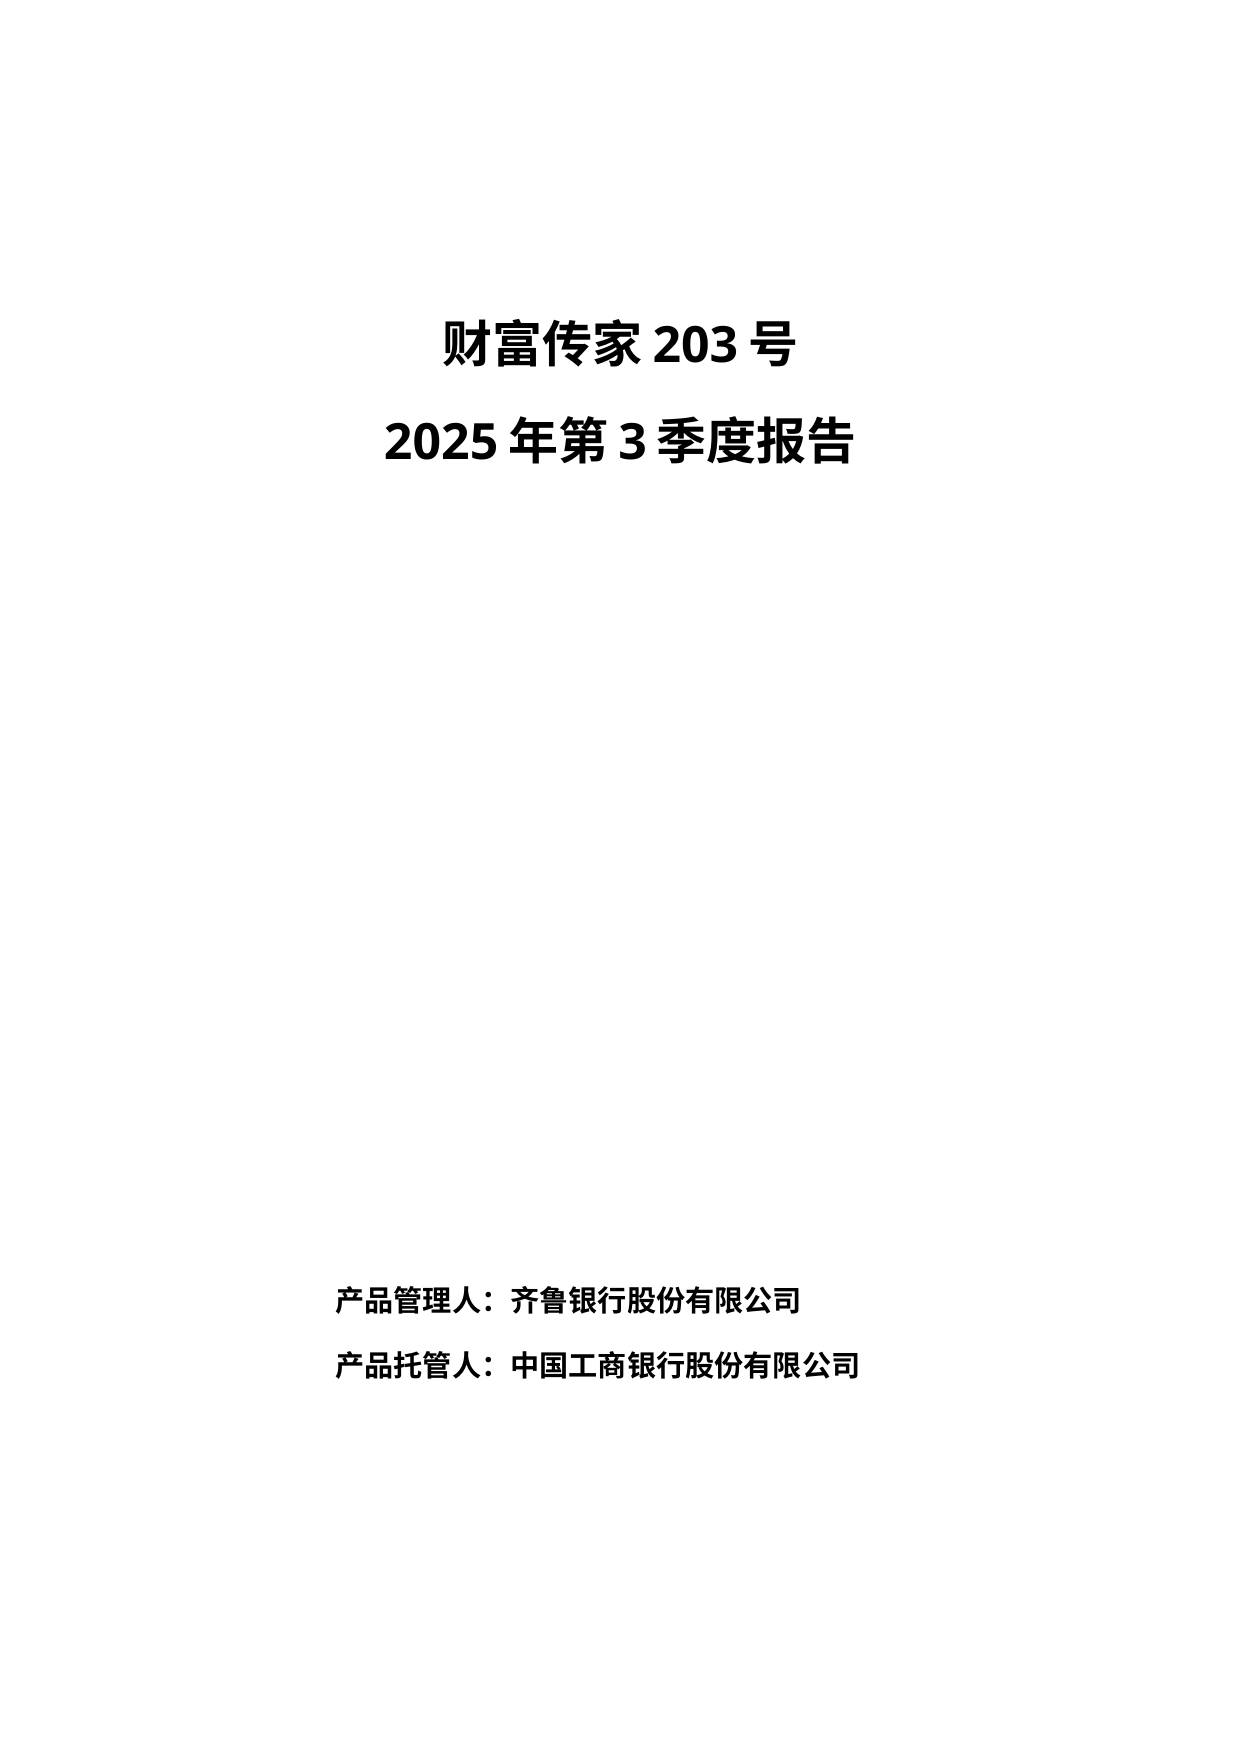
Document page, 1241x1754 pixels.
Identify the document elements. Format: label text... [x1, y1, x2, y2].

text 产品托管人：中国工商银行股份有限公司 [159, 1332, 1081, 1397]
text 产品管理人：齐鲁银行股份有限公司 [159, 1267, 1081, 1332]
text 2025年第3季度报告 [159, 389, 1081, 487]
text 财富传家203号 [159, 292, 1081, 389]
